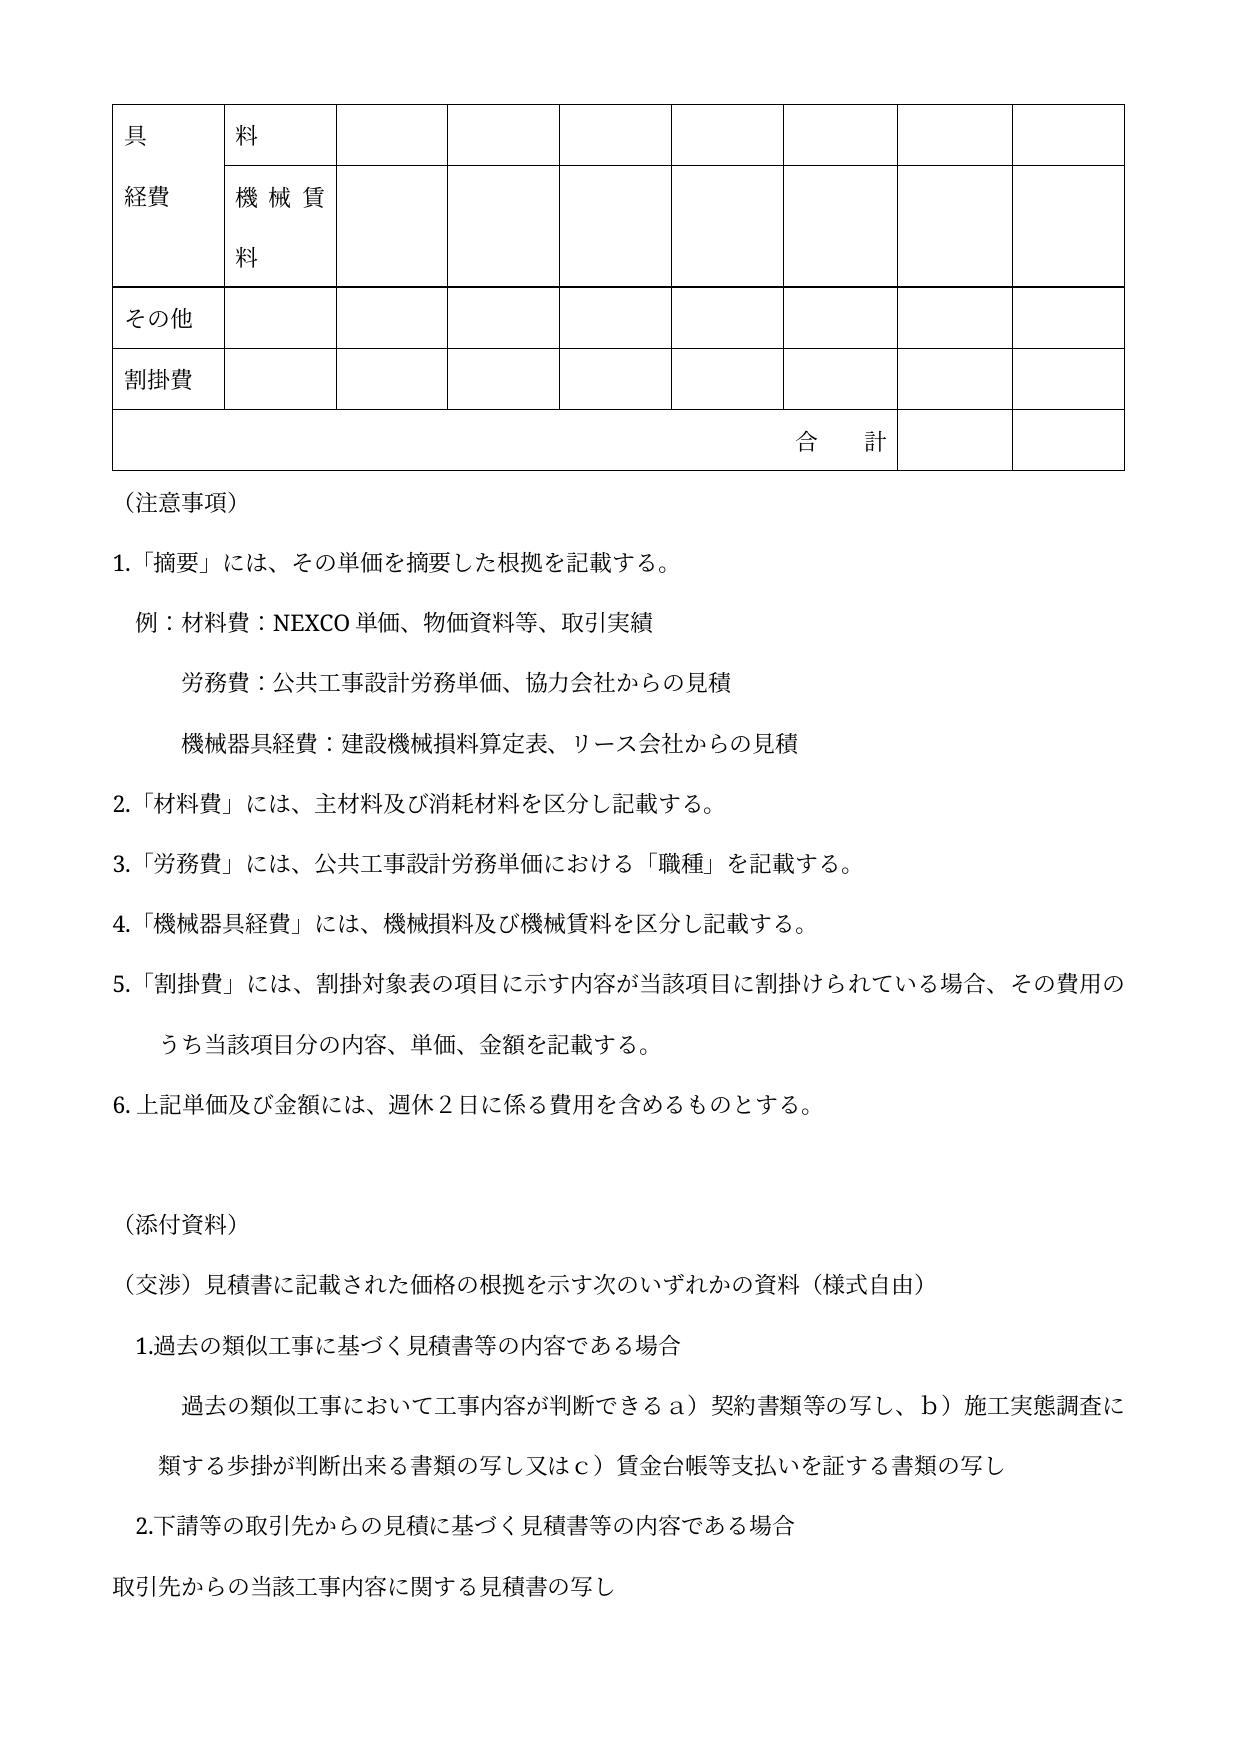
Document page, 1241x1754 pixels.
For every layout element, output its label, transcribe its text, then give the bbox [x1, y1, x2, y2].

table_cell [898, 166, 1012, 286]
table_cell [784, 349, 897, 409]
table_cell [448, 166, 559, 286]
text 過去の類似工事において工事内容が判断できるａ）契約書類等の写し、ｂ）施工実態調査に類する歩掛が判断出来る書類の写し又はｃ）賃金台帳等支払いを証する書類の写し [112, 1374, 1125, 1495]
table_cell 機械損料 [225, 105, 336, 165]
table_cell [448, 288, 559, 348]
table_cell [898, 349, 1012, 409]
table_cell [784, 288, 897, 348]
text 6. 上記単価及び金額には、週休２日に係る費用を含めるものとする。 [112, 1073, 1125, 1133]
table_cell [784, 105, 897, 165]
table_cell [448, 349, 559, 409]
text （添付資料） [112, 1194, 1125, 1254]
table_cell [672, 349, 783, 409]
table_cell [1013, 105, 1124, 165]
table_cell [672, 288, 783, 348]
table_cell [560, 288, 671, 348]
table_cell [560, 349, 671, 409]
text 労務費：公共工事設計労務単価、協力会社からの見積 [112, 652, 1125, 712]
table_cell [560, 166, 671, 286]
table_cell [672, 105, 783, 165]
table_cell 合 計 [113, 410, 897, 470]
text 5.「割掛費」には、割掛対象表の項目に示す内容が当該項目に割掛けられている場合、その費用のうち当該項目分の内容、単価、金額を記載する。 [112, 953, 1125, 1073]
table_cell [337, 105, 447, 165]
table_cell [672, 166, 783, 286]
table_cell [560, 105, 671, 165]
text （交渉）見積書に記載された価格の根拠を示す次のいずれかの資料（様式自由） [112, 1254, 1125, 1314]
text 1.「摘要」には、その単価を摘要した根拠を記載する。 [112, 531, 1125, 592]
text 1.過去の類似工事に基づく見積書等の内容である場合 [112, 1314, 1125, 1374]
table_cell [337, 166, 447, 286]
table_cell [225, 349, 336, 409]
table_cell [784, 166, 897, 286]
table_cell [337, 288, 447, 348]
table_cell [1013, 166, 1124, 286]
text 取引先からの当該工事内容に関する見積書の写し [112, 1555, 1125, 1615]
text 2.「材料費」には、主材料及び消耗材料を区分し記載する。 [112, 772, 1125, 832]
table_cell [1013, 410, 1124, 470]
table_cell [337, 349, 447, 409]
table_cell 機械賃料 [225, 166, 336, 286]
text 例：材料費：NEXCO単価、物価資料等、取引実績 [112, 592, 1125, 652]
text （注意事項） [112, 471, 1125, 531]
table_cell [898, 410, 1012, 470]
text 3.「労務費」には、公共工事設計労務単価における「職種」を記載する。 [112, 832, 1125, 893]
text 4.「機械器具経費」には、機械損料及び機械賃料を区分し記載する。 [112, 893, 1125, 953]
table_cell 割掛費 [113, 349, 224, 409]
table_cell [898, 105, 1012, 165]
text 2.下請等の取引先からの見積に基づく見積書等の内容である場合 [112, 1495, 1125, 1555]
text 機械器具経費：建設機械損料算定表、リース会社からの見積 [112, 712, 1125, 772]
table_cell [225, 288, 336, 348]
table_cell その他 [113, 288, 224, 348]
table_cell 機械器具 経費 [113, 105, 224, 286]
table_cell [448, 105, 559, 165]
table_cell [1013, 349, 1124, 409]
table_cell [1013, 288, 1124, 348]
table_cell [898, 288, 1012, 348]
